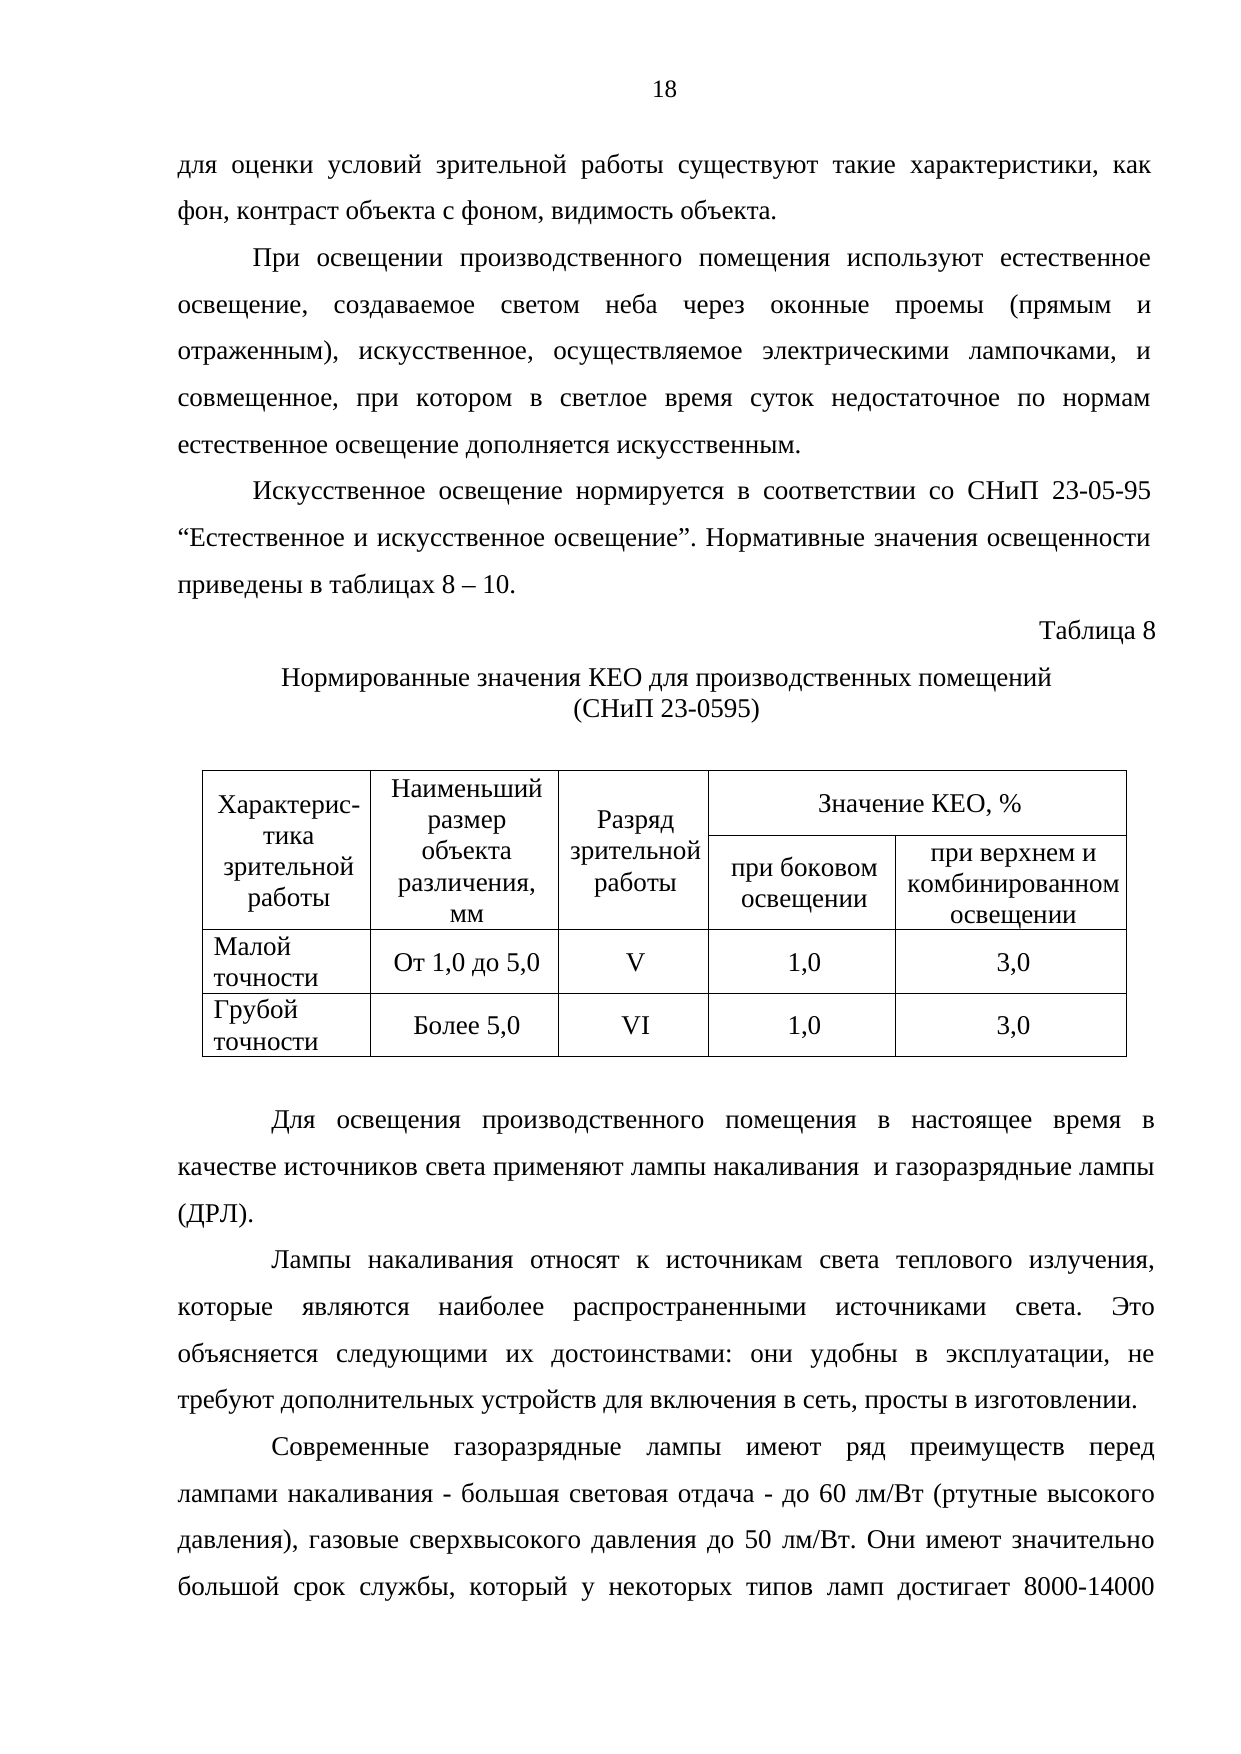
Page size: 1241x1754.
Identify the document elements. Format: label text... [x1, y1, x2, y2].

text При освещении производственного помещения используют естественное освещение, создаваемое светом неба через оконные проемы (прямым и отраженным), искусственное, осуществляемое электрическими лампочками, и совмещенное, при котором в светлое время суток недостаточное по нормам естественное освещение дополняется искусственным. [177, 241, 1152, 459]
text Для освещения производственного помещения в настоящее время в качестве источников света применяют лампы накаливания и газоразрядньие лампы (ДРЛ). [177, 1103, 1156, 1228]
table_header Наименьший размер объекта различения, мм [371, 771, 558, 929]
table_cell Более 5,0 [371, 994, 558, 1056]
table_cell Малой точности [203, 930, 370, 992]
table_cell при верхнем и комбинированном освещении [896, 836, 1126, 929]
table_cell 1,0 [709, 930, 895, 992]
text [177, 148, 1152, 226]
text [177, 1430, 1156, 1601]
text Нормированные значения КЕО для производственных помещений [177, 661, 1156, 692]
table_cell при боковом освещении [709, 836, 895, 929]
table_cell 3,0 [896, 994, 1126, 1056]
table_header Значение КЕО, % [709, 771, 1126, 835]
table_cell 1,0 [709, 994, 895, 1056]
text Таблица 8 [177, 614, 1156, 646]
text Лампы накаливания относят к источникам света теплового излучения, которые являются наиболее распространенными источниками света. Это объясняется следующими их достоинствами: они удобны в эксплуатации, не требуют дополнительных устройств для включения в сеть, просты в изготовлении. [177, 1243, 1156, 1415]
table_header Разряд зрительной работы [559, 771, 708, 929]
text Искусственное освещение нормируется в соответствии со СНиП 23-05-95 “Естественное и искусственное освещение”. Нормативные значения освещенности приведены в таблицах 8 – 10. [177, 474, 1152, 599]
table_cell VI [559, 994, 708, 1056]
text (СНиП 23-0595) [177, 692, 1156, 723]
table_cell V [559, 930, 708, 992]
table_header Характерис-тика зрительной работы [203, 771, 370, 929]
table_cell От 1,0 до 5,0 [371, 930, 558, 992]
table_cell 3,0 [896, 930, 1126, 992]
table_cell Грубой точности [203, 994, 370, 1056]
